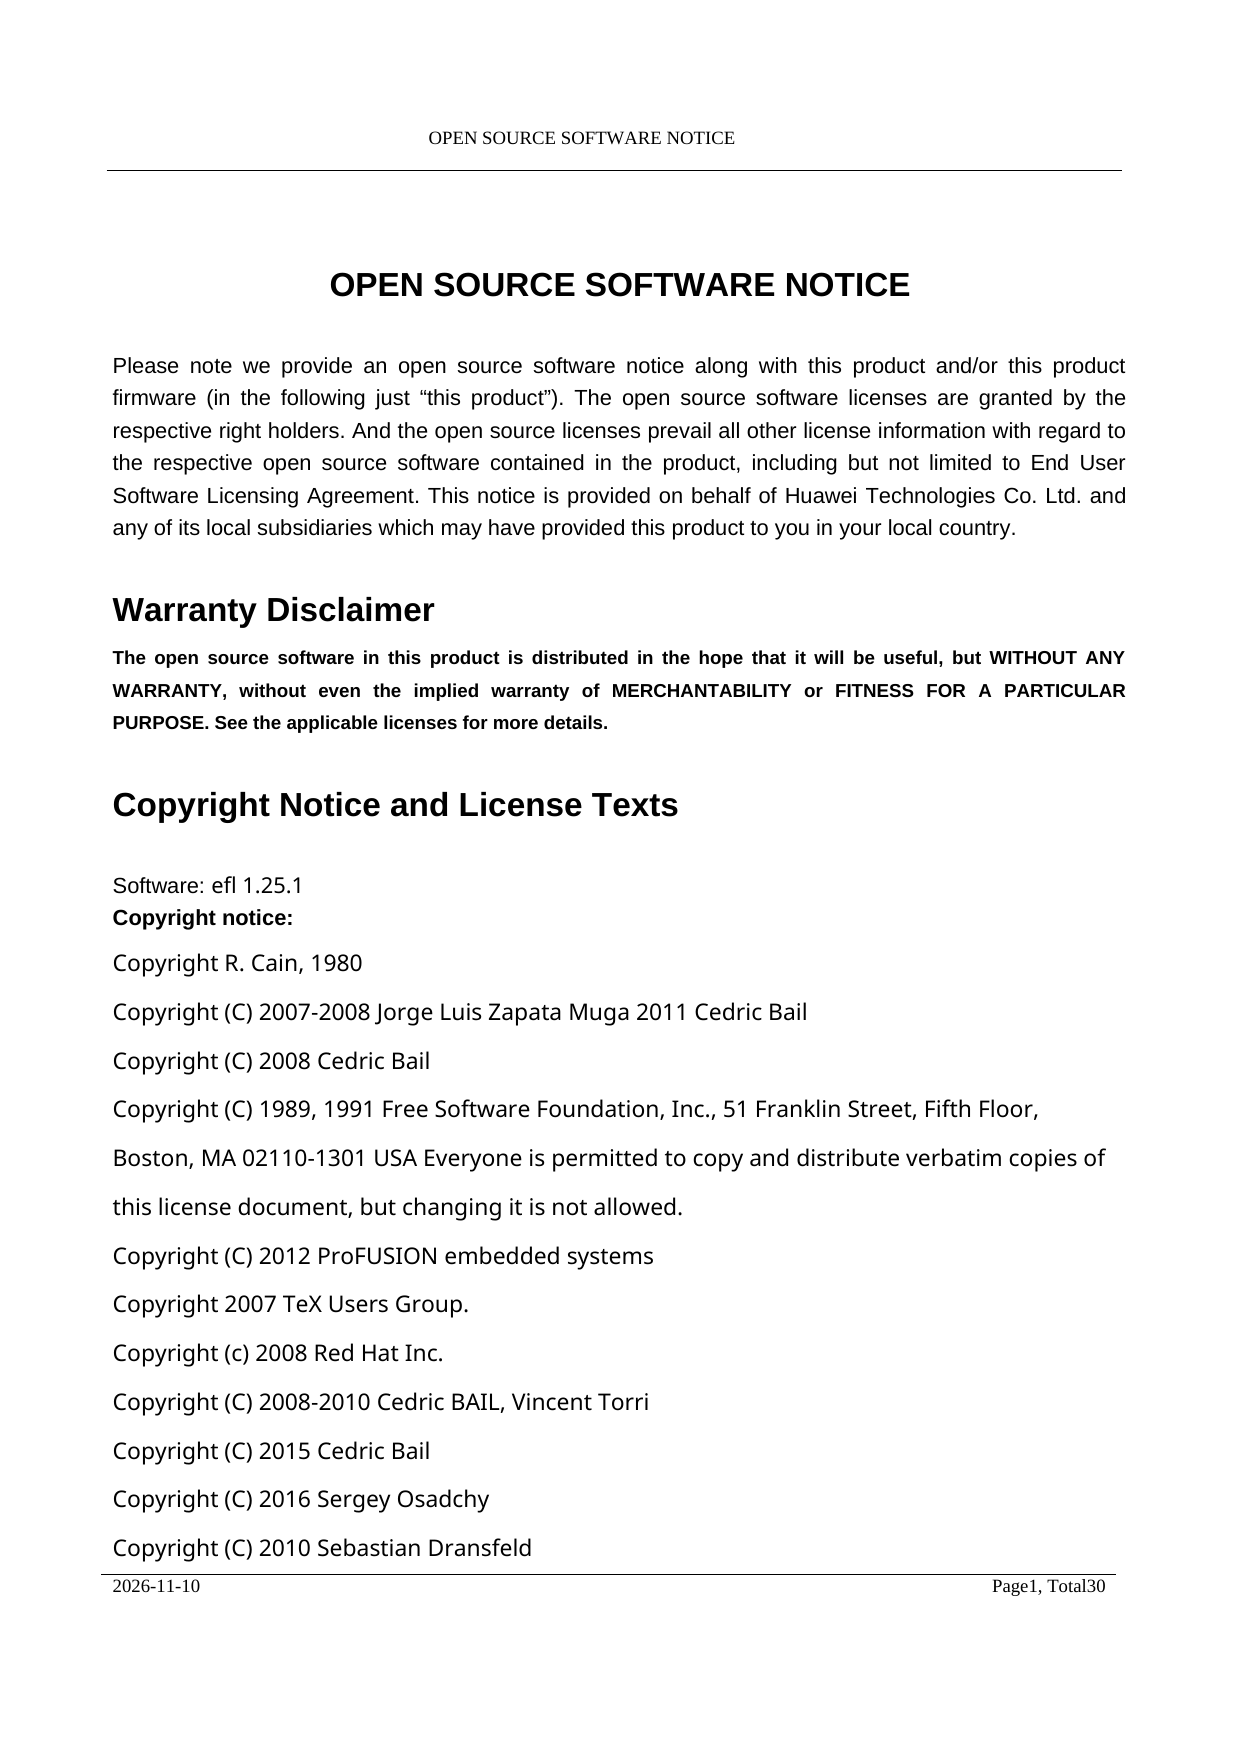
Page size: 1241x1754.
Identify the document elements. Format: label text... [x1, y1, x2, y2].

text Copyright notice: [112, 901, 1128, 934]
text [112, 947, 1128, 1564]
text OPEN SOURCE SOFTWARE NOTICE [112, 251, 1128, 316]
text The open source software in this product is distributed in the hope that it will be useful, but WITHOUT ANY WARRANTY, without even the implied warranty of MERCHANTABILITY or FITNESS FOR A PARTICULAR PURPOSE. See the applicable licenses for more details. [112, 641, 1128, 739]
text Please note we provide an open source software notice along with this product and/or this product firmware (in the following just “this product”). The open source software licenses are granted by the respective right holders. And the open source licenses prevail all other license information with regard to the respective open source software contained in the product, including but not limited to End User Software Licensing Agreement. This notice is provided on behalf of Huawei Technologies Co. Ltd. and any of its local subsidiaries which may have provided this product to you in your local country. [112, 349, 1128, 544]
text Software: efl 1.25.1 [112, 869, 1128, 901]
text Copyright Notice and License Texts [112, 771, 1128, 836]
text Warranty Disclaimer [112, 576, 1128, 641]
